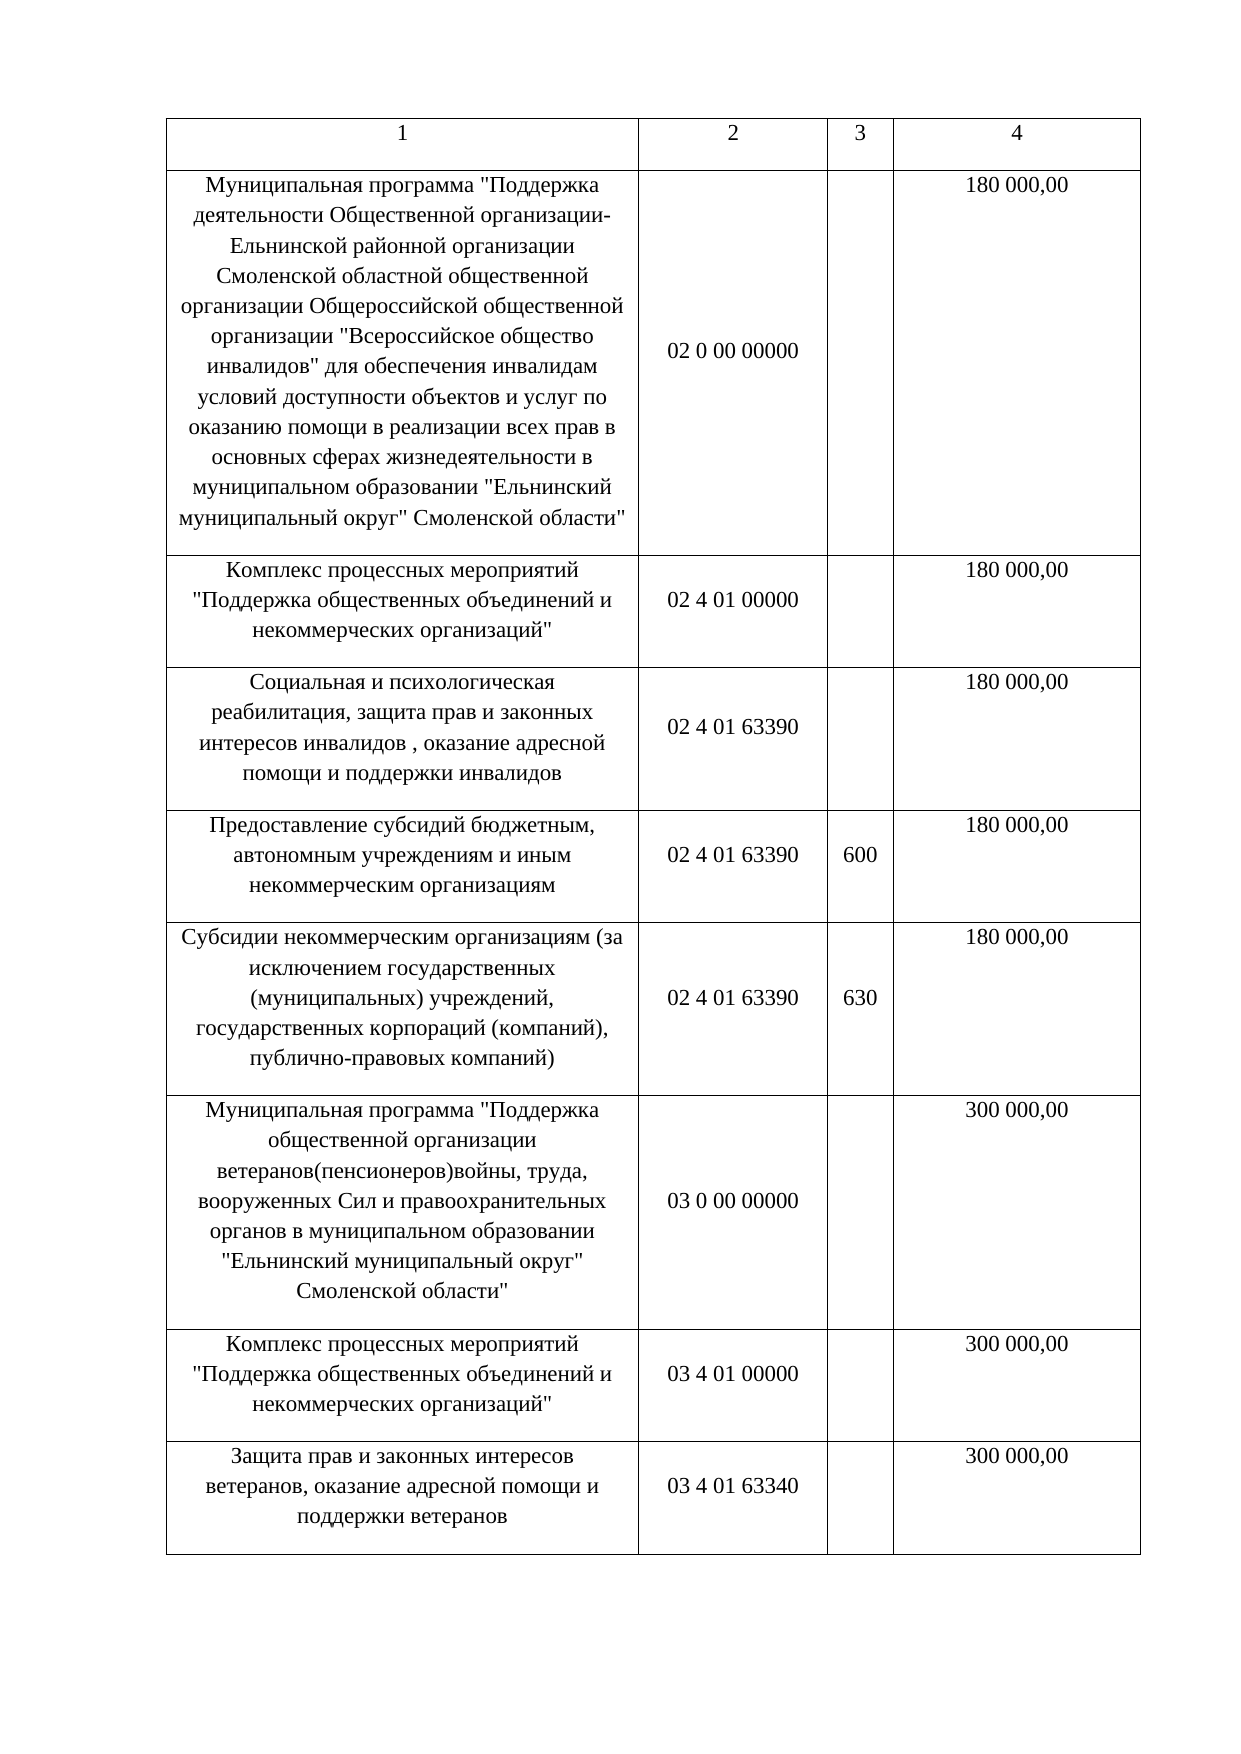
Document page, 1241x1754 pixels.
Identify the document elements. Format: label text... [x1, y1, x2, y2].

table_cell 180 000,00 [894, 171, 1140, 554]
table_cell 630 [828, 923, 893, 1095]
table_header 2 [639, 119, 827, 170]
table_cell 180 000,00 [894, 556, 1140, 667]
table_cell 02 0 00 00000 [639, 171, 827, 554]
table_cell 300 000,00 [894, 1442, 1140, 1553]
table_cell [828, 171, 893, 554]
table_cell Защита прав и законных интересов ветеранов, оказание адресной помощи и поддержки ветеранов [167, 1442, 638, 1553]
table_cell Социальная и психологическая реабилитация, защита прав и законных интересов инвалидов , оказание адресной помощи и поддержки инвалидов [167, 668, 638, 810]
table_cell 03 4 01 63340 [639, 1442, 827, 1553]
table_cell Муниципальная программа "Поддержка деятельности Общественной организации- Ельнинской районной организации Смоленской областной общественной организации Общероссийской общественной организации "Всероссийское общество инвалидов" для обеспечения инвалидам условий доступности объектов и услуг по оказанию помощи в реализации всех прав в основных сферах жизнедеятельности в муниципальном образовании "Ельнинский муниципальный округ" Смоленской области" [167, 171, 638, 554]
table_cell Субсидии некоммерческим организациям (за исключением государственных (муниципальных) учреждений, государственных корпораций (компаний), публично-правовых компаний) [167, 923, 638, 1095]
table_cell 180 000,00 [894, 923, 1140, 1095]
table_cell 180 000,00 [894, 811, 1140, 922]
table_cell 02 4 01 63390 [639, 923, 827, 1095]
table_cell [828, 1096, 893, 1328]
table_cell 300 000,00 [894, 1330, 1140, 1441]
table_cell 03 4 01 00000 [639, 1330, 827, 1441]
table_cell [828, 556, 893, 667]
table_cell 300 000,00 [894, 1096, 1140, 1328]
table_cell [828, 1442, 893, 1553]
table_cell Муниципальная программа "Поддержка общественной организации ветеранов(пенсионеров)войны, труда, вооруженных Сил и правоохранительных органов в муниципальном образовании "Ельнинский муниципальный округ" Смоленской области" [167, 1096, 638, 1328]
table_cell [828, 668, 893, 810]
table_cell 180 000,00 [894, 668, 1140, 810]
table_cell 02 4 01 63390 [639, 668, 827, 810]
table_cell 03 0 00 00000 [639, 1096, 827, 1328]
table_header 4 [894, 119, 1140, 170]
table_cell 02 4 01 63390 [639, 811, 827, 922]
table_cell Комплекс процессных мероприятий "Поддержка общественных объединений и некоммерческих организаций" [167, 556, 638, 667]
table_header 3 [828, 119, 893, 170]
table_cell Предоставление субсидий бюджетным, автономным учреждениям и иным некоммерческим организациям [167, 811, 638, 922]
table_cell Комплекс процессных мероприятий "Поддержка общественных объединений и некоммерческих организаций" [167, 1330, 638, 1441]
table_cell 02 4 01 00000 [639, 556, 827, 667]
table_cell [828, 1330, 893, 1441]
table_header 1 [167, 119, 638, 170]
table_cell 600 [828, 811, 893, 922]
